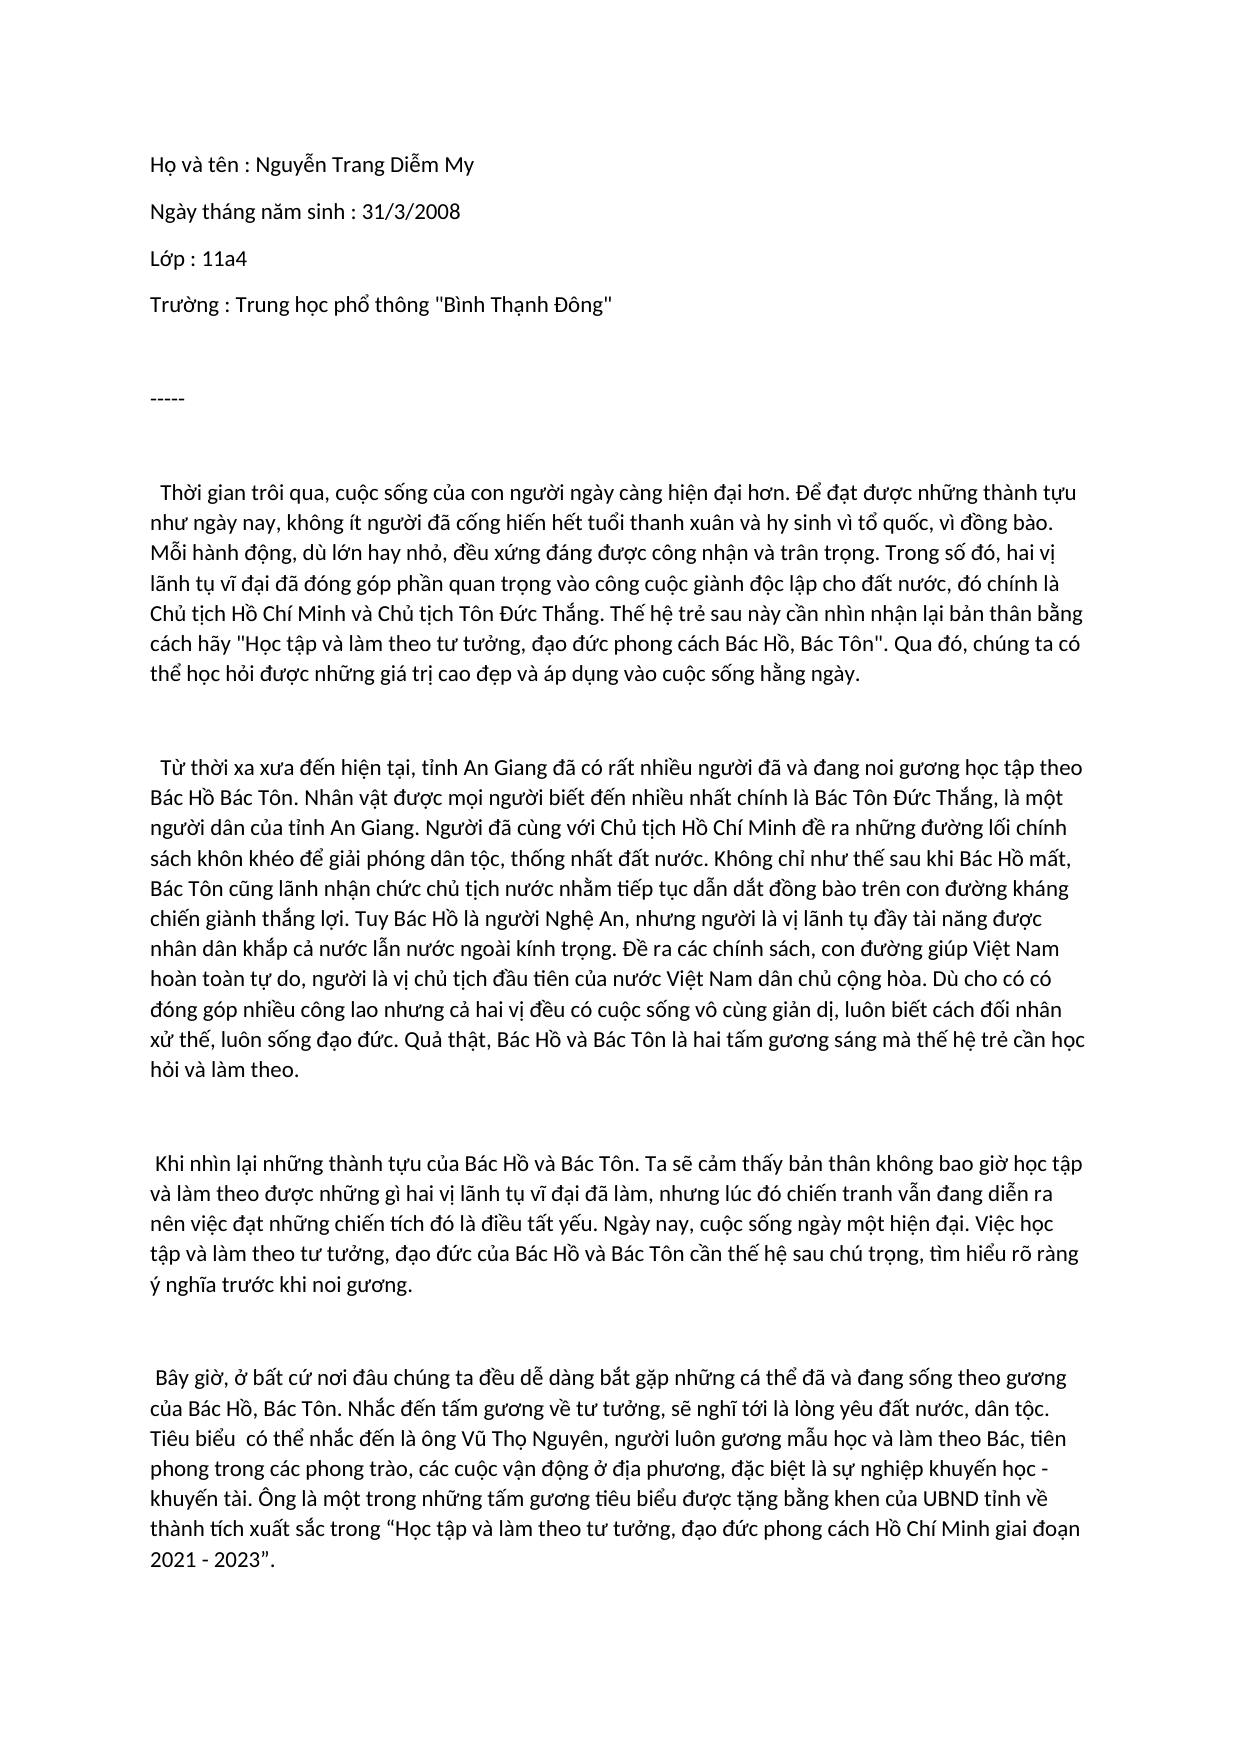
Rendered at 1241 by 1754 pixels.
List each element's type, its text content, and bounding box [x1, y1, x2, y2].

text Họ và tên : Nguyễn Trang Diễm My [150, 150, 1090, 178]
text Ngày tháng năm sinh : 31/3/2008 [150, 197, 1090, 225]
text Lớp : 11a4 [150, 244, 1090, 272]
text Từ thời xa xưa đến hiện tại, tỉnh An Giang đã có rất nhiều người đã và đang noi gương học tập theo Bác Hồ Bác Tôn. Nhân vật được mọi người biết đến nhiều nhất chính là Bác Tôn Đức Thắng, là một người dân của tỉnh An Giang. Người đã cùng với Chủ tịch Hồ Chí Minh đề ra những đường lối chính sách khôn khéo để giải phóng dân tộc, thống nhất đất nước. Không chỉ như thế sau khi Bác Hồ mất, Bác Tôn cũng lãnh nhận chức chủ tịch nước nhằm tiếp tục dẫn dắt đồng bào trên con đường kháng chiến giành thắng lợi. Tuy Bác Hồ là người Nghệ An, nhưng người là vị lãnh tụ đầy tài năng được nhân dân khắp cả nước lẫn nước ngoài kính trọng. Đề ra các chính sách, con đường giúp Việt Nam hoàn toàn tự do, người là vị chủ tịch đầu tiên của nước Việt Nam dân chủ cộng hòa. Dù cho có có đóng góp nhiều công lao nhưng cả hai vị đều có cuộc sống vô cùng giản dị, luôn biết cách đối nhân xử thế, luôn sống đạo đức. Quả thật, Bác Hồ và Bác Tôn là hai tấm gương sáng mà thế hệ trẻ cần học hỏi và làm theo. [150, 753, 1090, 1083]
text Bây giờ, ở bất cứ nơi đâu chúng ta đều dễ dàng bắt gặp những cá thể đã và đang sống theo gương của Bác Hồ, Bác Tôn. Nhắc đến tấm gương về tư tưởng, sẽ nghĩ tới là lòng yêu đất nước, dân tộc. Tiêu biểu có thể nhắc đến là ông Vũ Thọ Nguyên, người luôn gương mẫu học và làm theo Bác, tiên phong trong các phong trào, các cuộc vận động ở địa phương, đặc biệt là sự nghiệp khuyến học - khuyến tài. Ông là một trong những tấm gương tiêu biểu được tặng bằng khen của UBND tỉnh về thành tích xuất sắc trong “Học tập và làm theo tư tưởng, đạo đức phong cách Hồ Chí Minh giai đoạn 2021 - 2023”. [150, 1363, 1090, 1573]
text Trường : Trung học phổ thông "Bình Thạnh Đông" [150, 291, 1090, 319]
text Thời gian trôi qua, cuộc sống của con người ngày càng hiện đại hơn. Để đạt được những thành tựu như ngày nay, không ít người đã cống hiến hết tuổi thanh xuân và hy sinh vì tổ quốc, vì đồng bào. Mỗi hành động, dù lớn hay nhỏ, đều xứng đáng được công nhận và trân trọng. Trong số đó, hai vị lãnh tụ vĩ đại đã đóng góp phần quan trọng vào công cuộc giành độc lập cho đất nước, đó chính là Chủ tịch Hồ Chí Minh và Chủ tịch Tôn Đức Thắng. Thế hệ trẻ sau này cần nhìn nhận lại bản thân bằng cách hãy "Học tập và làm theo tư tưởng, đạo đức phong cách Bác Hồ, Bác Tôn". Qua đó, chúng ta có thể học hỏi được những giá trị cao đẹp và áp dụng vào cuộc sống hằng ngày. [150, 478, 1090, 687]
text ----- [150, 384, 1090, 412]
text Khi nhìn lại những thành tựu của Bác Hồ và Bác Tôn. Ta sẽ cảm thấy bản thân không bao giờ học tập và làm theo được những gì hai vị lãnh tụ vĩ đại đã làm, nhưng lúc đó chiến tranh vẫn đang diễn ra nên việc đạt những chiến tích đó là điều tất yếu. Ngày nay, cuộc sống ngày một hiện đại. Việc học tập và làm theo tư tưởng, đạo đức của Bác Hồ và Bác Tôn cần thế hệ sau chú trọng, tìm hiểu rõ ràng ý nghĩa trước khi noi gương. [150, 1149, 1090, 1298]
